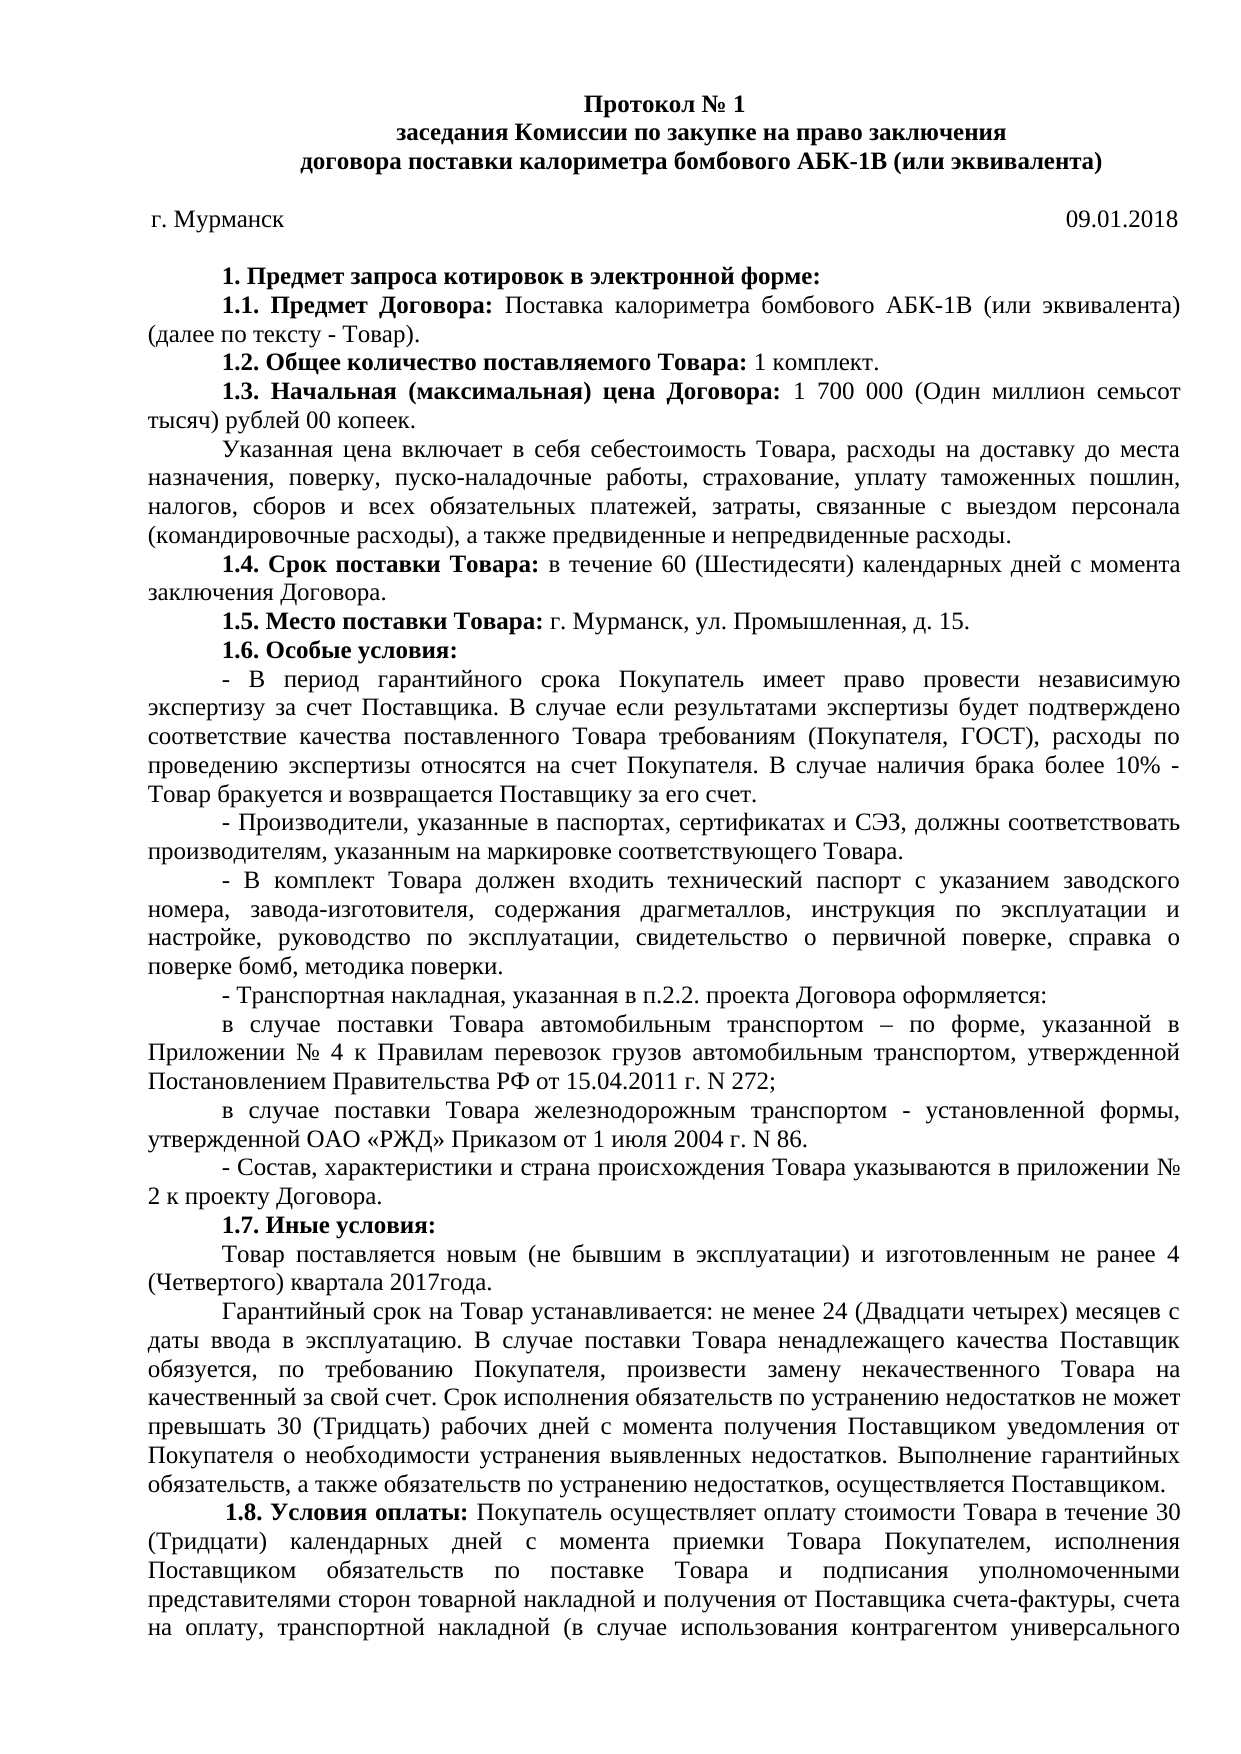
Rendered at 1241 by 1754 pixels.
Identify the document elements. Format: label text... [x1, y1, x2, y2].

text 1.2. Общее количество поставляемого Товара: 1 комплект. [148, 347, 1181, 376]
text г. Мурманск 09.01.2018 [148, 204, 1181, 232]
subtitle 1. Предмет запроса котировок в электронной форме: [148, 261, 1181, 290]
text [148, 1497, 1181, 1641]
text договора поставки калориметра бомбового АБК-1В (или эквивалента) [148, 146, 1181, 175]
text 1.3. Начальная (максимальная) цена Договора: 1 700 000 (Один миллион семьсот тысяч) рублей 00 копеек. [148, 376, 1181, 434]
text 1.4. Срок поставки Товара: в течение 60 (Шестидесяти) календарных дней с момента заключения Договора. [148, 549, 1181, 606]
text 1.1. Предмет Договора: Поставка калориметра бомбового АБК-1В (или эквивалента) (далее по тексту - Товар). [148, 290, 1181, 347]
text - В комплект Товара должен входить технический паспорт с указанием заводского номера, завода-изготовителя, содержания драгметаллов, инструкция по эксплуатации и настройке, руководство по эксплуатации, свидетельство о первичной поверке, справка о поверке бомб, методика поверки. [148, 865, 1181, 980]
text Протокол № 1 [148, 89, 1181, 117]
text 1.6. Особые условия: [148, 635, 1181, 664]
text Товар поставляется новым (не бывшим в эксплуатации) и изготовленным не ранее 4 (Четвертого) квартала 2017года. [148, 1239, 1181, 1296]
text - Состав, характеристики и страна происхождения Товара указываются в приложении № 2 к проекту Договора. [148, 1152, 1181, 1210]
text в случае поставки Товара железнодорожным транспортом - установленной формы, утвержденной ОАО «РЖД» Приказом от 1 июля 2004 г. N 86. [148, 1095, 1181, 1152]
text 1.7. Иные условия: [148, 1210, 1181, 1239]
text Указанная цена включает в себя себестоимость Товара, расходы на доставку до места назначения, поверку, пуско-наладочные работы, страхование, уплату таможенных пошлин, налогов, сборов и всех обязательных платежей, затраты, связанные с выездом персонала (командировочные расходы), а также предвиденные и непредвиденные расходы. [148, 434, 1181, 549]
text заседания Комиссии по закупке на право заключения [148, 117, 1181, 146]
text в случае поставки Товара автомобильным транспортом – по форме, указанной в Приложении № 4 к Правилам перевозок грузов автомобильным транспортом, утвержденной Постановлением Правительства РФ от 15.04.2011 г. N 272; [148, 1009, 1181, 1095]
text - Транспортная накладная, указанная в п.2.2. проекта Договора оформляется: [148, 980, 1181, 1009]
text Гарантийный срок на Товар устанавливается: не менее 24 (Двадцати четырех) месяцев с даты ввода в эксплуатацию. В случае поставки Товара ненадлежащего качества Поставщик обязуется, по требованию Покупателя, произвести замену некачественного Товара на качественный за свой счет. Срок исполнения обязательств по устранению недостатков не может превышать 30 (Тридцать) рабочих дней с момента получения Поставщиком уведомления от Покупателя о необходимости устранения выявленных недостатков. Выполнение гарантийных обязательств, а также обязательств по устранению недостатков, осуществляется Поставщиком. [148, 1296, 1181, 1497]
text - Производители, указанные в паспортах, сертификатах и СЭЗ, должны соответствовать производителям, указанным на маркировке соответствующего Товара. [148, 807, 1181, 865]
text 1.5. Место поставки Товара: г. Мурманск, ул. Промышленная, д. 15. [148, 606, 1181, 635]
text - В период гарантийного срока Покупатель имеет право провести независимую экспертизу за счет Поставщика. В случае если результатами экспертизы будет подтверждено соответствие качества поставленного Товара требованиям (Покупателя, ГОСТ), расходы по проведению экспертизы относятся на счет Покупателя. В случае наличия брака более 10% - Товар бракуется и возвращается Поставщику за его счет. [148, 664, 1181, 807]
